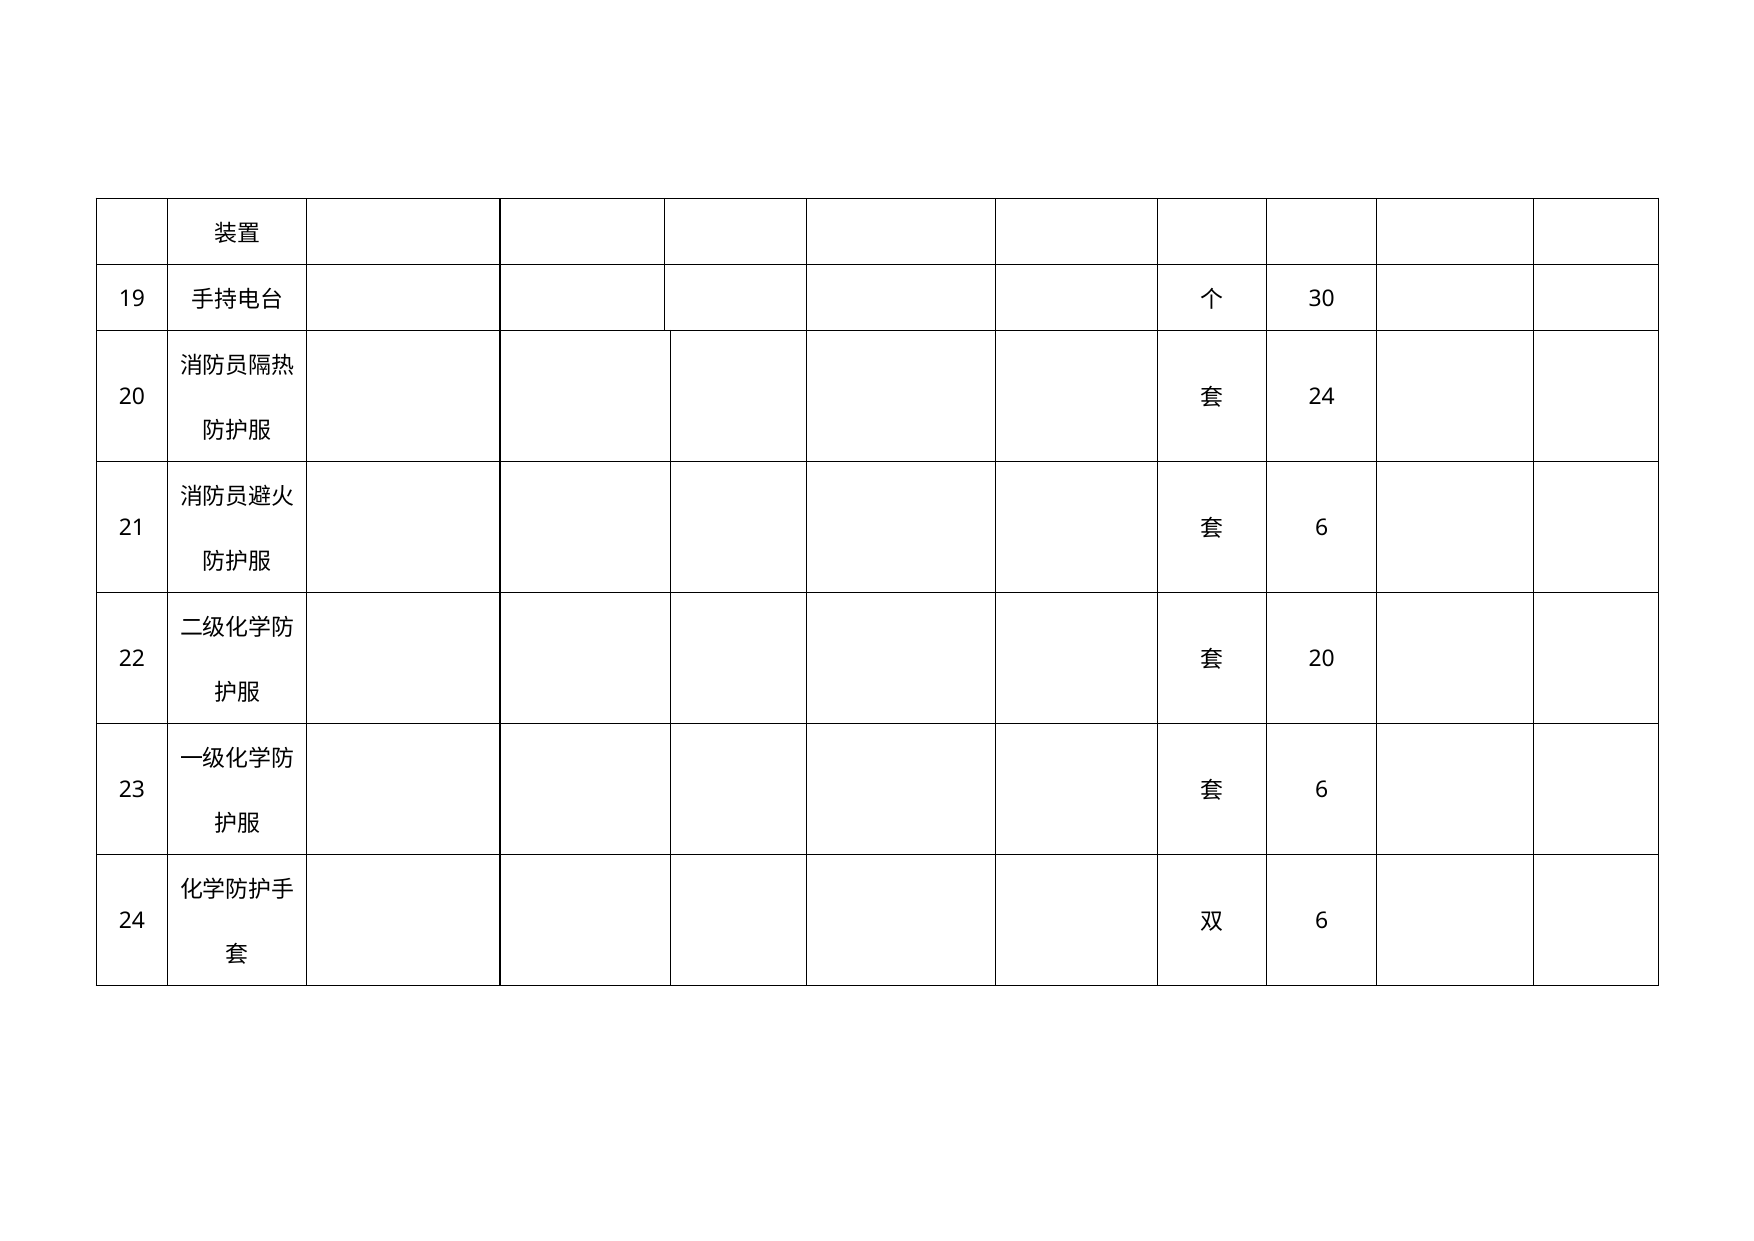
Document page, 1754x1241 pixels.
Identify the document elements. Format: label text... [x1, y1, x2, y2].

table_cell [807, 855, 995, 985]
table_cell 消防员避火防护服 [168, 462, 306, 592]
table_cell [807, 593, 995, 723]
table_cell 30 [1267, 265, 1376, 330]
table_cell 6 [1267, 724, 1376, 854]
table_cell 6 [1267, 462, 1376, 592]
table_cell 19 [97, 265, 167, 330]
table_cell [1534, 199, 1658, 264]
table_cell 套 [1158, 331, 1266, 461]
table_cell 个 [1158, 199, 1266, 264]
table_cell 24 [97, 855, 167, 985]
table_cell [501, 462, 670, 592]
table_cell [1377, 593, 1533, 723]
table_cell [671, 724, 806, 854]
table_cell 双 [1158, 855, 1266, 985]
table_cell [501, 724, 670, 854]
table_cell 骨传导通话装置 [168, 199, 306, 264]
table_cell 6 [1267, 855, 1376, 985]
table_cell [501, 265, 664, 330]
table_cell 化学防护手套 [168, 855, 306, 985]
table_cell 一级化学防护服 [168, 724, 306, 854]
table_cell [1534, 462, 1658, 592]
table_cell [807, 724, 995, 854]
table_cell [1534, 331, 1658, 461]
table_cell [996, 593, 1157, 723]
table_cell [665, 265, 806, 330]
table_cell [807, 199, 995, 264]
table_cell [996, 855, 1157, 985]
table_cell [307, 199, 499, 264]
table_cell 20 [1267, 593, 1376, 723]
table_cell [807, 265, 995, 330]
table_cell [1377, 199, 1533, 264]
table_cell [996, 199, 1157, 264]
table_cell 24 [1267, 331, 1376, 461]
table_cell [1534, 265, 1658, 330]
table_cell 22 [97, 593, 167, 723]
table_cell 套 [1158, 593, 1266, 723]
table_cell [1534, 593, 1658, 723]
table_cell [1377, 724, 1533, 854]
table_cell [307, 724, 499, 854]
table_cell [671, 855, 806, 985]
table_cell [501, 199, 664, 264]
table_cell [1534, 724, 1658, 854]
table_cell [807, 331, 995, 461]
table_cell [501, 855, 670, 985]
table_cell 23 [97, 724, 167, 854]
table_cell [1377, 462, 1533, 592]
table_cell 15 [1267, 199, 1376, 264]
table_cell 消防员隔热防护服 [168, 331, 306, 461]
table_cell [996, 265, 1157, 330]
table_cell [501, 331, 670, 461]
table_cell [307, 593, 499, 723]
table_cell [307, 265, 499, 330]
table_cell [307, 462, 499, 592]
table_cell [996, 724, 1157, 854]
table_cell 手持电台 [168, 265, 306, 330]
table_cell [307, 331, 499, 461]
table_cell [996, 462, 1157, 592]
table_cell 个 [1158, 265, 1266, 330]
table_cell 二级化学防护服 [168, 593, 306, 723]
table_cell 套 [1158, 462, 1266, 592]
table_cell [807, 462, 995, 592]
table_cell [1377, 265, 1533, 330]
table_cell [1377, 331, 1533, 461]
table_cell [501, 593, 670, 723]
table_cell [665, 199, 806, 264]
table_cell [671, 593, 806, 723]
table_cell [307, 855, 499, 985]
table_cell 套 [1158, 724, 1266, 854]
table_cell [671, 331, 806, 461]
table_cell [996, 331, 1157, 461]
table_cell [1534, 855, 1658, 985]
table_cell 20 [97, 331, 167, 461]
table_cell 18 [97, 199, 167, 264]
table_cell [671, 462, 806, 592]
table_cell 21 [97, 462, 167, 592]
table_cell [1377, 855, 1533, 985]
